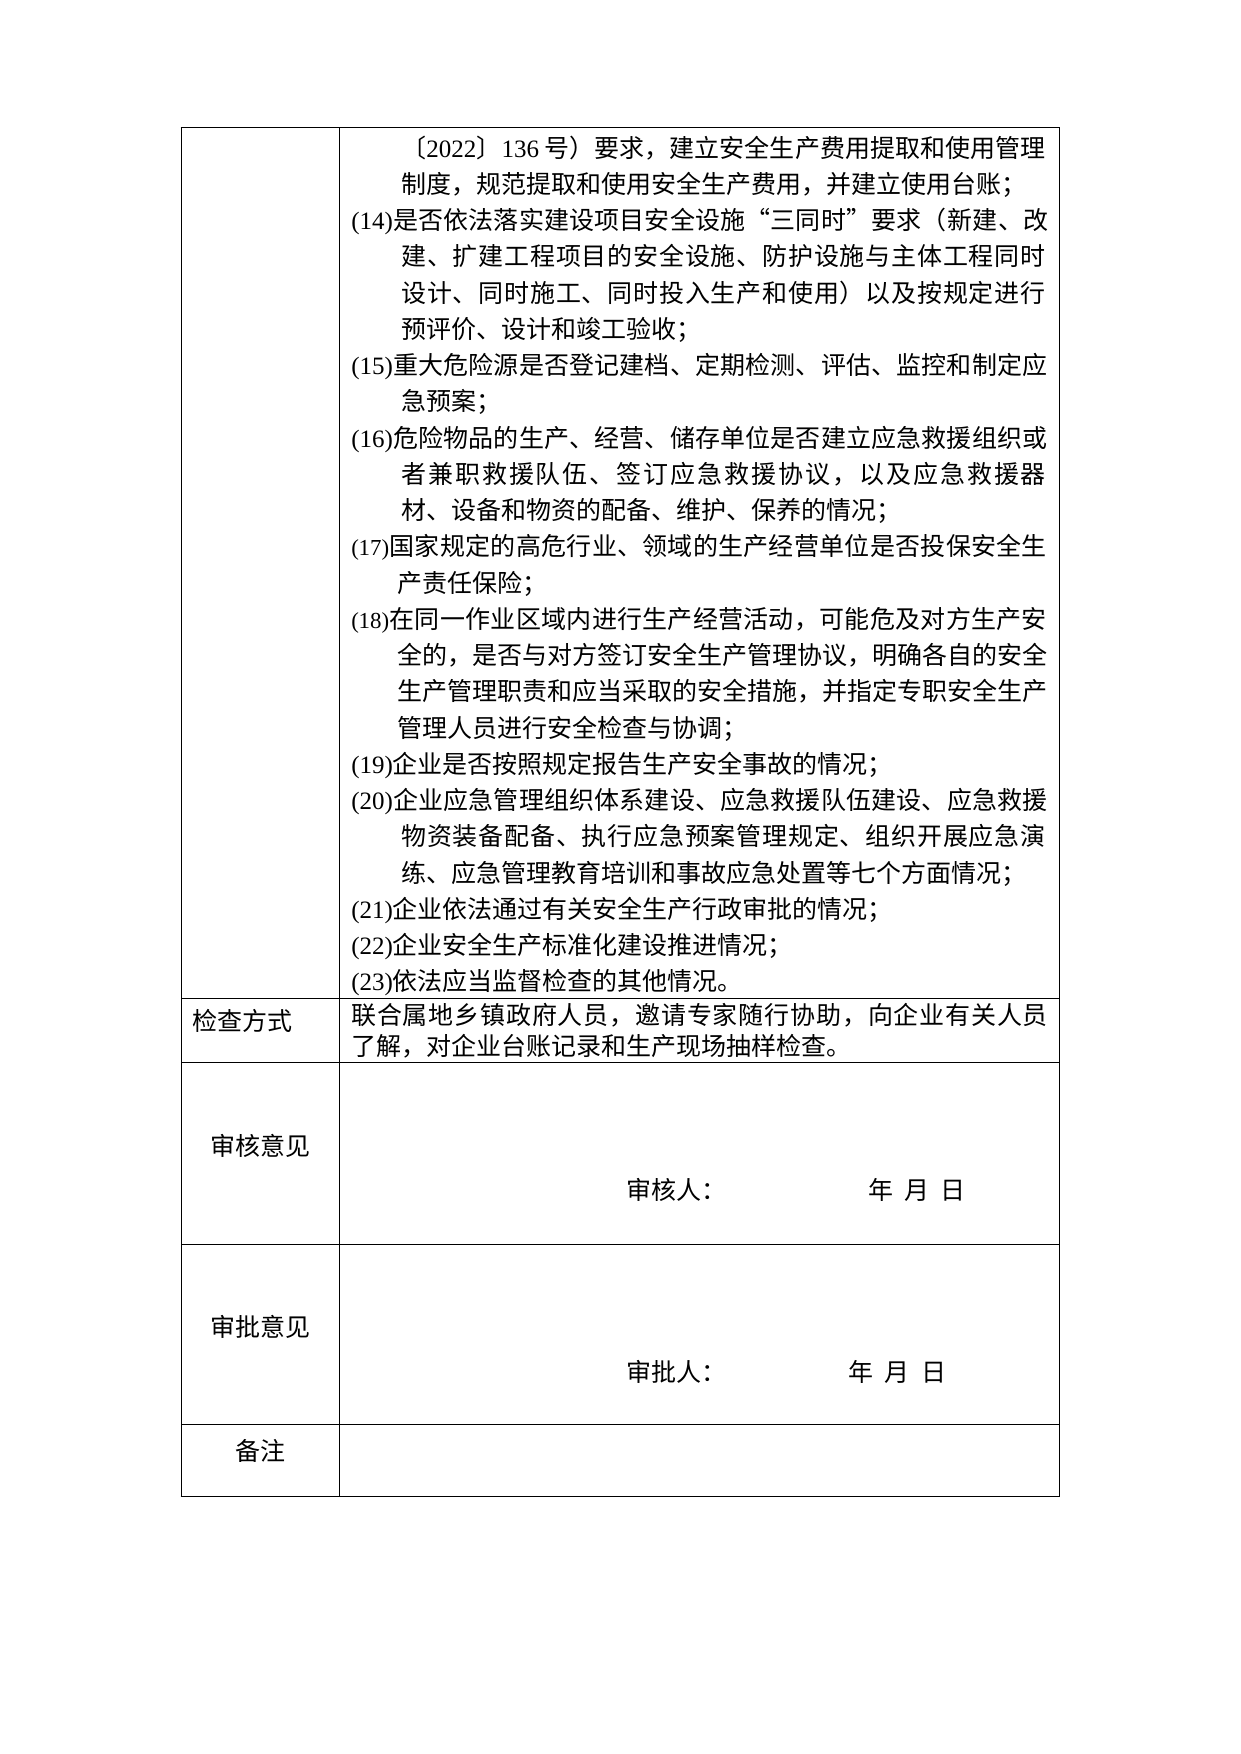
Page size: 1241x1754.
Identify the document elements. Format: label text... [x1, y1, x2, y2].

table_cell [182, 128, 339, 998]
table_cell [340, 1425, 1059, 1496]
table_cell 检查方式 [182, 999, 339, 1062]
table_cell 备注 [182, 1425, 339, 1496]
table_cell 审批意见 [182, 1245, 339, 1424]
table_cell 审核人： 年 月 日 [340, 1063, 1059, 1243]
table_cell 审批人： 年 月 日 [340, 1245, 1059, 1424]
table_cell 联合属地乡镇政府人员，邀请专家随行协助，向企业有关人员了解，对企业台账记录和生产现场抽样检查。 [340, 999, 1059, 1062]
table_cell 审核意见 [182, 1063, 339, 1243]
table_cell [340, 128, 1059, 998]
